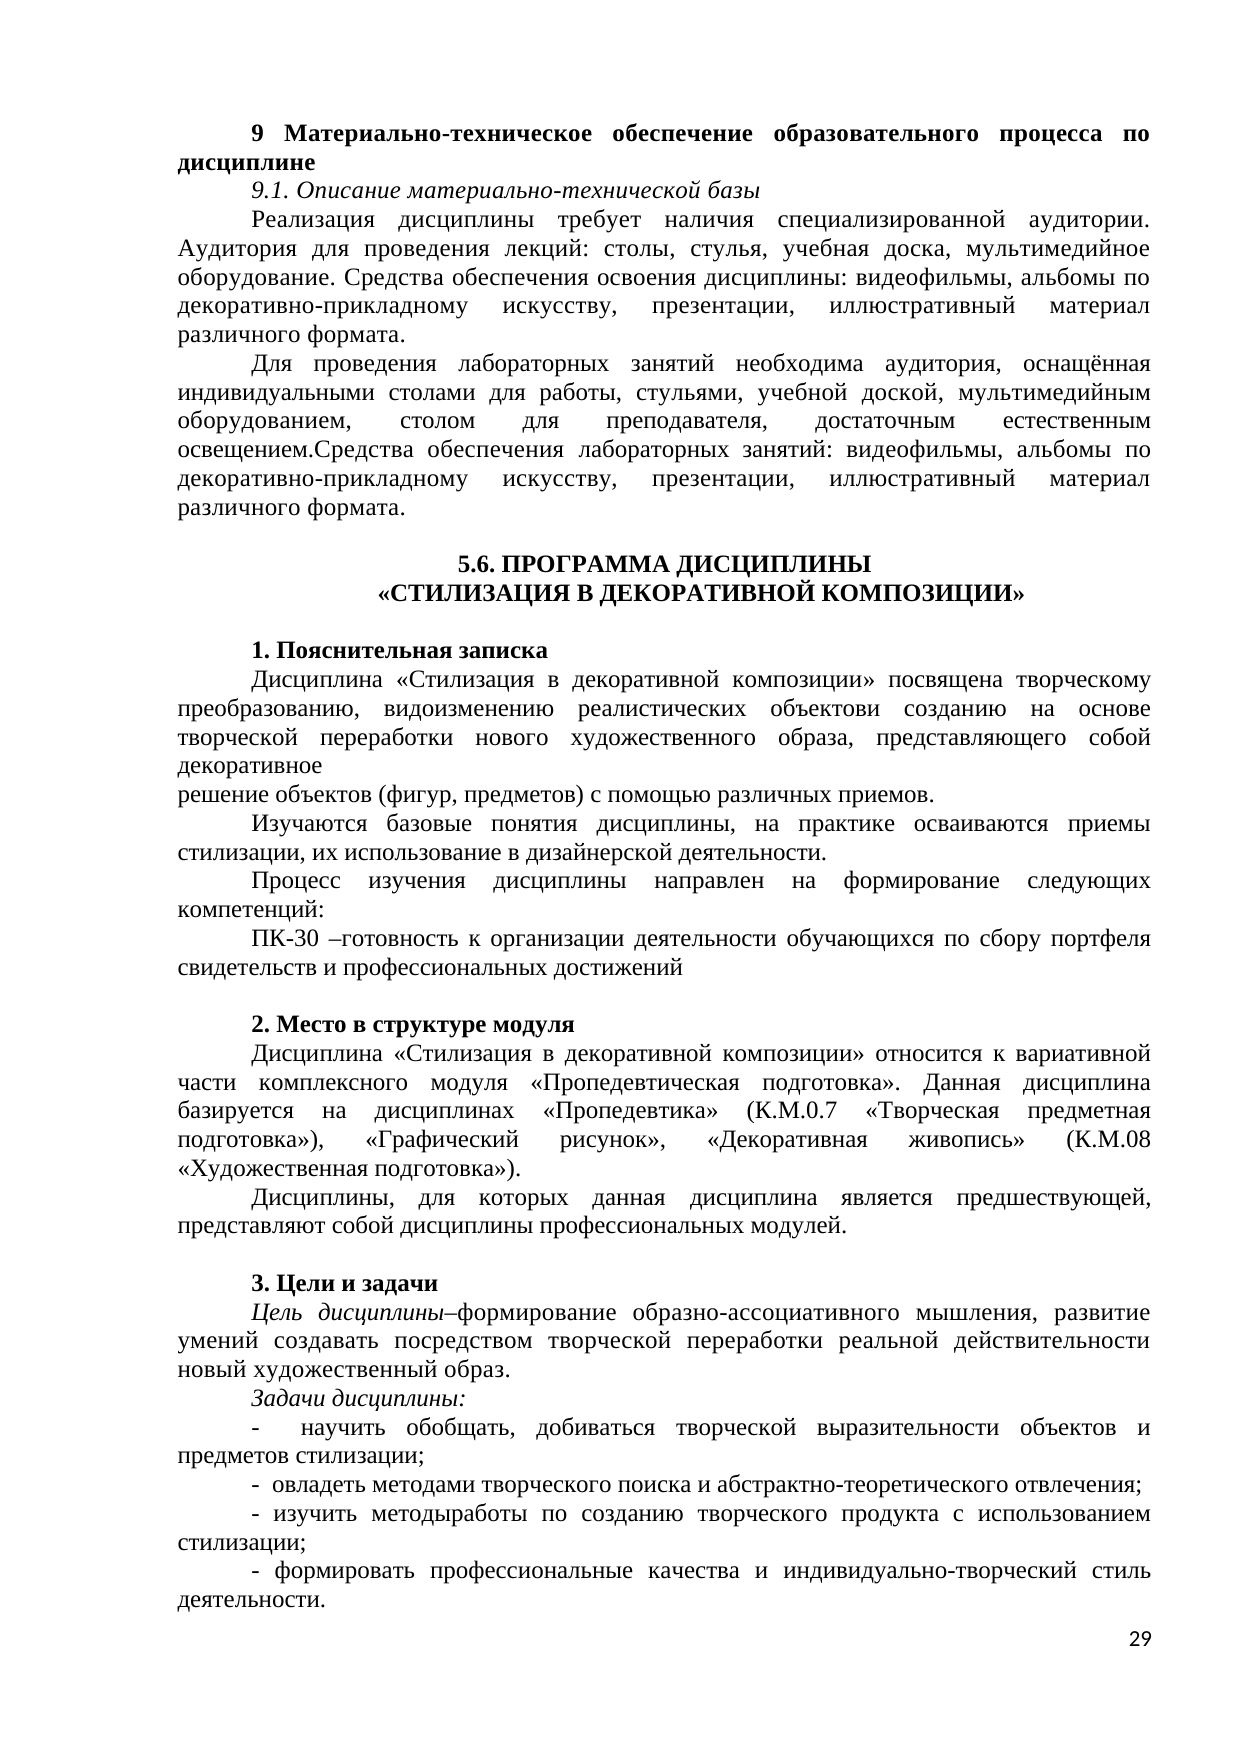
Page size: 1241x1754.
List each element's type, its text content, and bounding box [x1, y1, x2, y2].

text 9.1. Описание материально-технической базы [177, 176, 1152, 204]
text - овладеть методами творческого поиска и абстрактно-теоретического отвлечения; [177, 1469, 1152, 1498]
text Задачи дисциплины: [177, 1383, 1152, 1412]
text Процесс изучения дисциплины направлен на формирование следующих компетенций: [177, 866, 1152, 923]
text 2. Место в структуре модуля [177, 1009, 1152, 1038]
text - научить обобщать, добиваться творческой выразительности объектов и предметов стилизации; [177, 1412, 1152, 1469]
text Для проведения лабораторных занятий необходима аудитория, оснащённая индивидуальными столами для работы, стульями, учебной доской, мультимедийным оборудованием, столом для преподавателя, достаточным естественным освещением.Средства обеспечения лабораторных занятий: видеофильмы, альбомы по декоративно-прикладному искусству, презентации, иллюстративный материал различного формата. [177, 348, 1152, 521]
text Дисциплина «Стилизация в декоративной композиции» посвящена творческому преобразованию, видоизменению реалистических объектови созданию на основе творческой переработки нового художественного образа, представляющего собой декоративное решение объектов (фигур, предметов) с помощью различных приемов. [177, 664, 1152, 808]
text Изучаются базовые понятия дисциплины, на практике осваиваются приемы стилизации, их использование в дизайнерской деятельности. [177, 808, 1152, 866]
text 1. Пояснительная записка [177, 636, 1152, 664]
text «СТИЛИЗАЦИЯ В ДЕКОРАТИВНОЙ КОМПОЗИЦИИ» [177, 578, 1152, 607]
text 5.6. ПРОГРАММА ДИСЦИПЛИНЫ [177, 549, 1152, 578]
text 3. Цели и задачи [177, 1268, 1152, 1297]
text 9 Материально-техническое обеспечение образовательного процесса по дисциплине [177, 118, 1152, 176]
text ПК-30 –готовность к организации деятельности обучающихся по сбору портфеля свидетельств и профессиональных достижений [177, 923, 1152, 981]
text Цель дисциплины–формирование образно-ассоциативного мышления, развитие умений создавать посредством творческой переработки реальной действительности новый художественный образ. [177, 1297, 1152, 1383]
text Дисциплина «Стилизация в декоративной композиции» относится к вариативной части комплексного модуля «Пропедевтическая подготовка». Данная дисциплина базируется на дисциплинах «Пропедевтика» (К.М.0.7 «Творческая предметная подготовка»), «Графический рисунок», «Декоративная живопись» (К.М.08 «Художественная подготовка»). [177, 1038, 1152, 1182]
text - изучить методыработы по созданию творческого продукта с использованием стилизации; [177, 1498, 1152, 1556]
text - формировать профессиональные качества и индивидуально-творческий стиль деятельности. [177, 1556, 1152, 1613]
text Реализация дисциплины требует наличия специализированной аудитории. Аудитория для проведения лекций: столы, стулья, учебная доска, мультимедийное оборудование. Средства обеспечения освоения дисциплины: видеофильмы, альбомы по декоративно-прикладному искусству, презентации, иллюстративный материал различного формата. [177, 204, 1152, 348]
text Дисциплины, для которых данная дисциплина является предшествующей, представляют собой дисциплины профессиональных модулей. [177, 1182, 1152, 1239]
